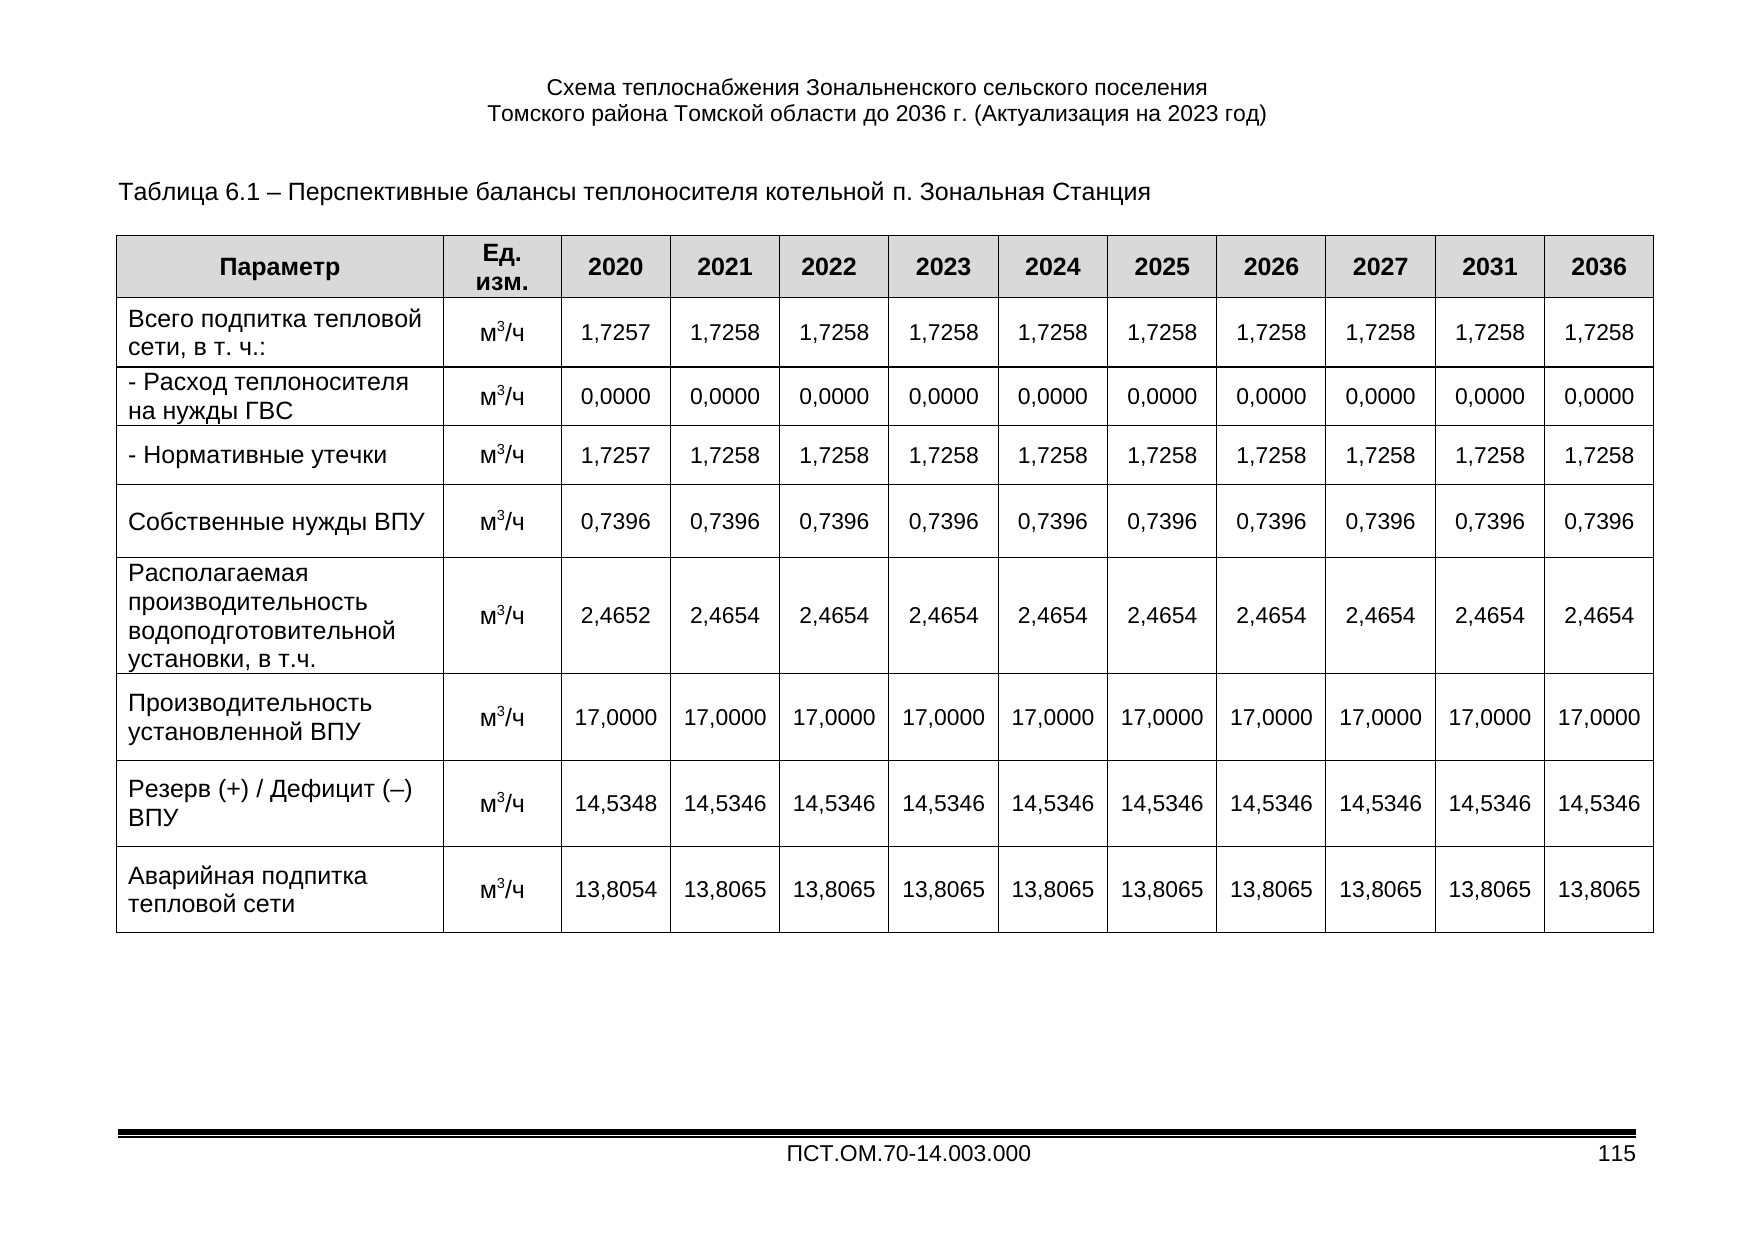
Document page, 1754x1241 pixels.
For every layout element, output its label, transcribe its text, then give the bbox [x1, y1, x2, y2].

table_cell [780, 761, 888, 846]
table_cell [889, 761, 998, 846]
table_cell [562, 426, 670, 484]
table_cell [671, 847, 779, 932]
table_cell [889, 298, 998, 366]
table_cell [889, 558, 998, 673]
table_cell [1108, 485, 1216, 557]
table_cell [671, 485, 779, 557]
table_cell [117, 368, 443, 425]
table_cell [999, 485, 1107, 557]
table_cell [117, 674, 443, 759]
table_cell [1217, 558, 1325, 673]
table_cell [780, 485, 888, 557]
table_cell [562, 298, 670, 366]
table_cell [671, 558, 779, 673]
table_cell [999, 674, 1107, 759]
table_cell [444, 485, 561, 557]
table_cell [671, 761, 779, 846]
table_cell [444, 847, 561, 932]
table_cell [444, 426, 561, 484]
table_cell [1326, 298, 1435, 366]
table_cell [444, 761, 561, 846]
subtitle Таблица 6.1 – Перспективные балансы теплоносителя котельной п. Зональная Станция [118, 177, 1636, 206]
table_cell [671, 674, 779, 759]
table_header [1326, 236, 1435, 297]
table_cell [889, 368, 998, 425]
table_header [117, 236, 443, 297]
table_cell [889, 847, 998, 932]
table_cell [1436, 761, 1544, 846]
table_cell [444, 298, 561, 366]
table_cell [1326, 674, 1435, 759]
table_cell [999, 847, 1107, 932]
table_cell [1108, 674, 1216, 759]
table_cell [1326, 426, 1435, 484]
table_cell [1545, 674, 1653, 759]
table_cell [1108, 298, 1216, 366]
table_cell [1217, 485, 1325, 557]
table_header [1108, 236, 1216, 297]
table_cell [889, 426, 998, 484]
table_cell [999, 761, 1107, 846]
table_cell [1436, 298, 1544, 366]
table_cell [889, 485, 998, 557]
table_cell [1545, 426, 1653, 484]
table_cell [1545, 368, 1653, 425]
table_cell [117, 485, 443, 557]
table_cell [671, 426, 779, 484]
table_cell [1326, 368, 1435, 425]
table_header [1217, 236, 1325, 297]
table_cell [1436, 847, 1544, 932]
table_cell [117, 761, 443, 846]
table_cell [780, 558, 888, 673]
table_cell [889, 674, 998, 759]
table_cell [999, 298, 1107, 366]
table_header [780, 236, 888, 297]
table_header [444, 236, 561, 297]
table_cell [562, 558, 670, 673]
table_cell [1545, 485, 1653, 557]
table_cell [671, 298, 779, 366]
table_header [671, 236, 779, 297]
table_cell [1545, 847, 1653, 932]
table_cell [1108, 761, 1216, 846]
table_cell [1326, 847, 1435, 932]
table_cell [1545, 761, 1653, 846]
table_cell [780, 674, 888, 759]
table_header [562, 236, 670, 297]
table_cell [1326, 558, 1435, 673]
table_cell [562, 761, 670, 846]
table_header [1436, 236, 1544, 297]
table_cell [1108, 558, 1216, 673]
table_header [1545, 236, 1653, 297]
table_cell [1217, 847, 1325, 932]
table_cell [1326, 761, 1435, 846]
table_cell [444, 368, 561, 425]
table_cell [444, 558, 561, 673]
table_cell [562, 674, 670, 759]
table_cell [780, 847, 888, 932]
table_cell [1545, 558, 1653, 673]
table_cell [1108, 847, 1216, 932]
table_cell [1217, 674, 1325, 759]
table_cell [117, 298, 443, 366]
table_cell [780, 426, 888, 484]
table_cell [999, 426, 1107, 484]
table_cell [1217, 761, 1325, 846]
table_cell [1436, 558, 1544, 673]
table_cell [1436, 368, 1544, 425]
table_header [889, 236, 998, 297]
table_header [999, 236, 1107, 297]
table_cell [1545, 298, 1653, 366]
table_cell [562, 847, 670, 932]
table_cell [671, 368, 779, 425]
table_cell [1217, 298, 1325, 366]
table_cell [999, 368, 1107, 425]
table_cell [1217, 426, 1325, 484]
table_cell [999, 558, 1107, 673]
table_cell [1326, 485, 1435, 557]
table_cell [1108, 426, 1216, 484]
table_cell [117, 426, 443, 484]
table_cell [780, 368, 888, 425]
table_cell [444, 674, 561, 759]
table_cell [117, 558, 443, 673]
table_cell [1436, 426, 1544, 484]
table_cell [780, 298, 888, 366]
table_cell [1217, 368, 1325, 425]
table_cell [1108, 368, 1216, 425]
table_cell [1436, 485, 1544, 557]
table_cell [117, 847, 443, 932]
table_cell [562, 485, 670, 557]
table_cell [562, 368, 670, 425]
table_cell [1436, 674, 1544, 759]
